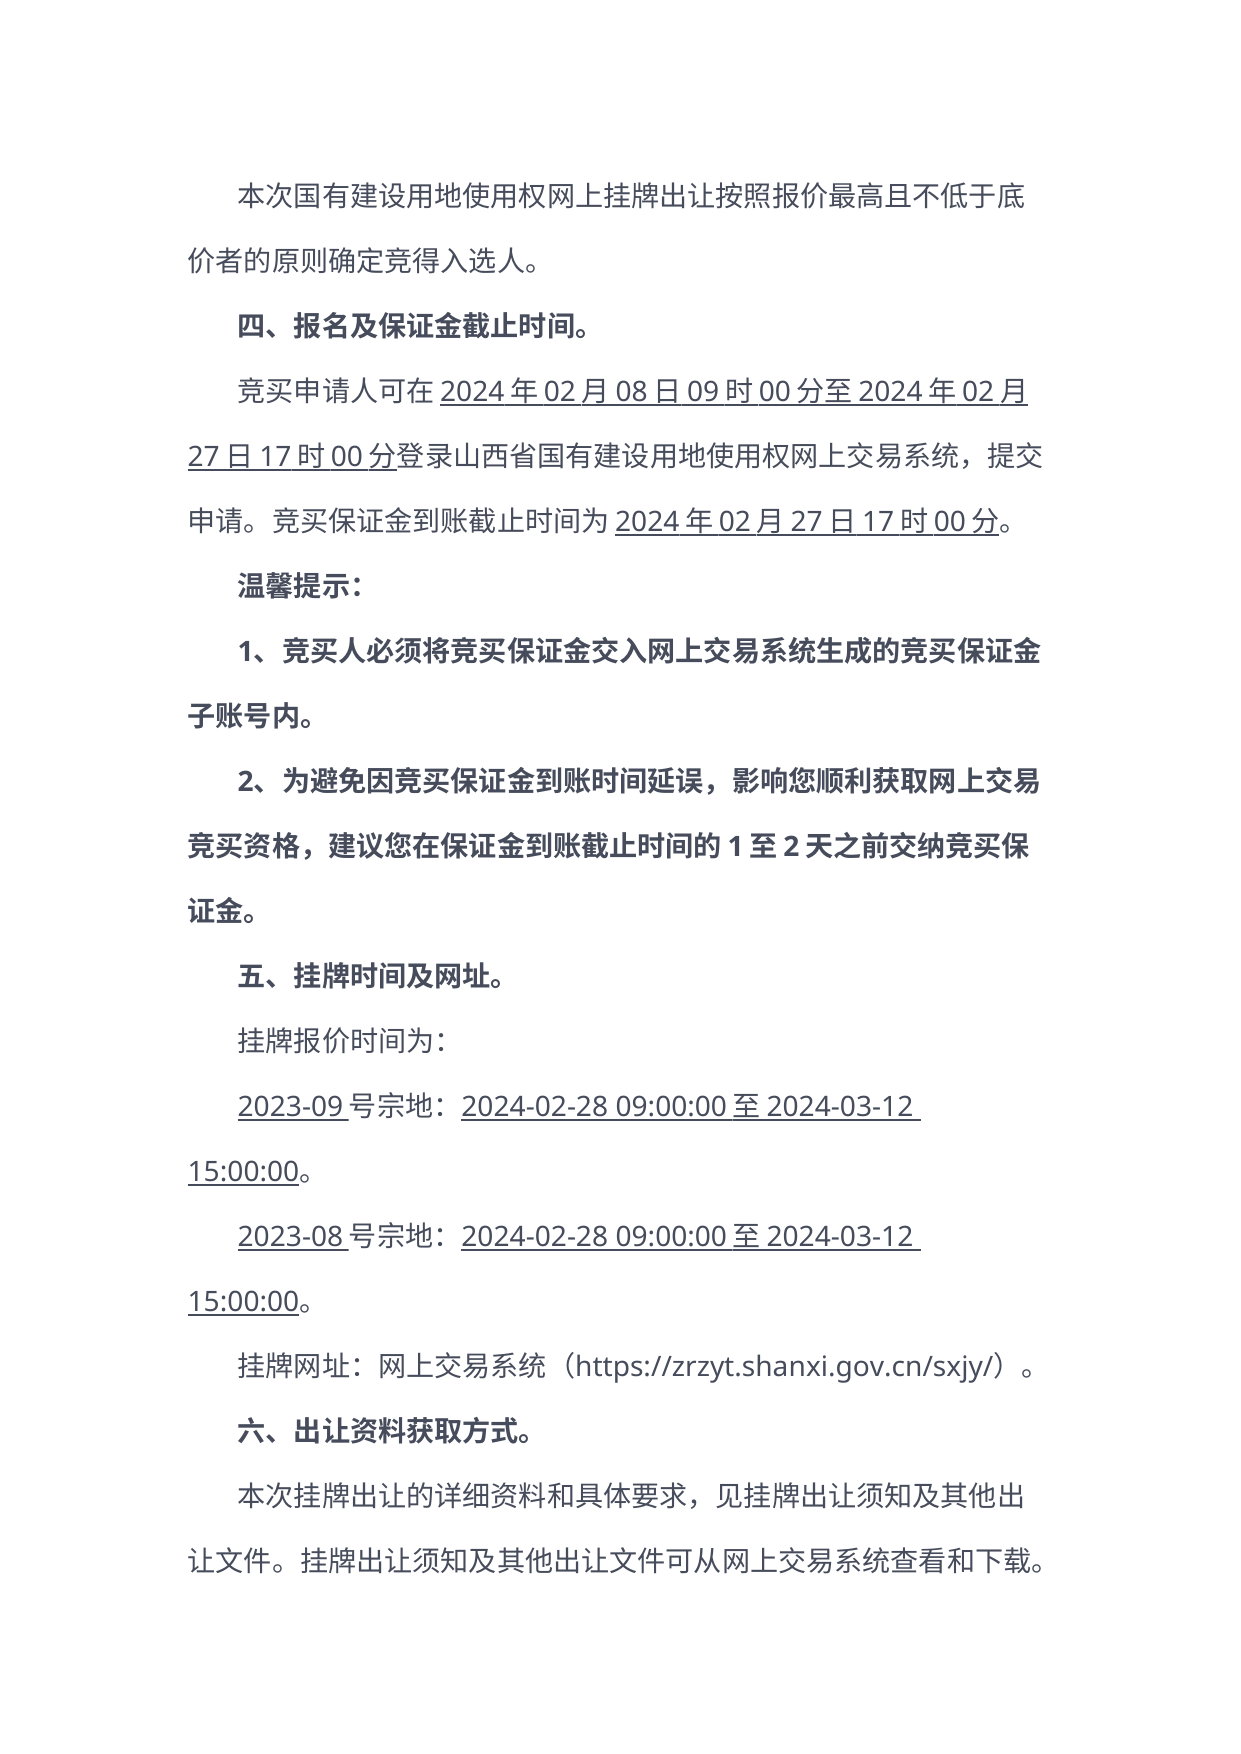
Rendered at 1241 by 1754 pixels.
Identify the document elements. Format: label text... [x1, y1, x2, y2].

text 2、为避免因竞买保证金到账时间延误，影响您顺利获取网上交易竞买资格，建议您在保证金到账截止时间的1至2天之前交纳竞买保证金。 [187, 747, 1053, 942]
text 挂牌报价时间为： [187, 1007, 1053, 1072]
text 本次国有建设用地使用权网上挂牌出让按照报价最高且不低于底价者的原则确定竞得入选人。 [187, 162, 1053, 292]
text 1、竞买人必须将竞买保证金交入网上交易系统生成的竞买保证金子账号内。 [187, 617, 1053, 747]
text 2023-08号宗地：2024-02-28 09:00:00至2024-03-12 15:00:00。 [187, 1202, 1053, 1332]
text 本次挂牌出让的详细资料和具体要求，见挂牌出让须知及其他出让文件。挂牌出让须知及其他出让文件可从网上交易系统查看和下载。 [187, 1462, 1053, 1592]
text 温馨提示： [187, 552, 1053, 617]
text 六、出让资料获取方式。 [187, 1397, 1053, 1462]
text 2023-09号宗地：2024-02-28 09:00:00至2024-03-12 15:00:00。 [187, 1072, 1053, 1202]
text 四、报名及保证金截止时间。 [187, 292, 1053, 357]
text 竞买申请人可在2024年02月08日09时00分至2024年02月27日17时00分登录山西省国有建设用地使用权网上交易系统，提交申请。竞买保证金到账截止时间为2024年02月27日17时00分。 [187, 357, 1053, 552]
text 挂牌网址：网上交易系统（https://zrzyt.shanxi.gov.cn/sxjy/）。 [187, 1332, 1053, 1397]
text 五、挂牌时间及网址。 [187, 942, 1053, 1007]
